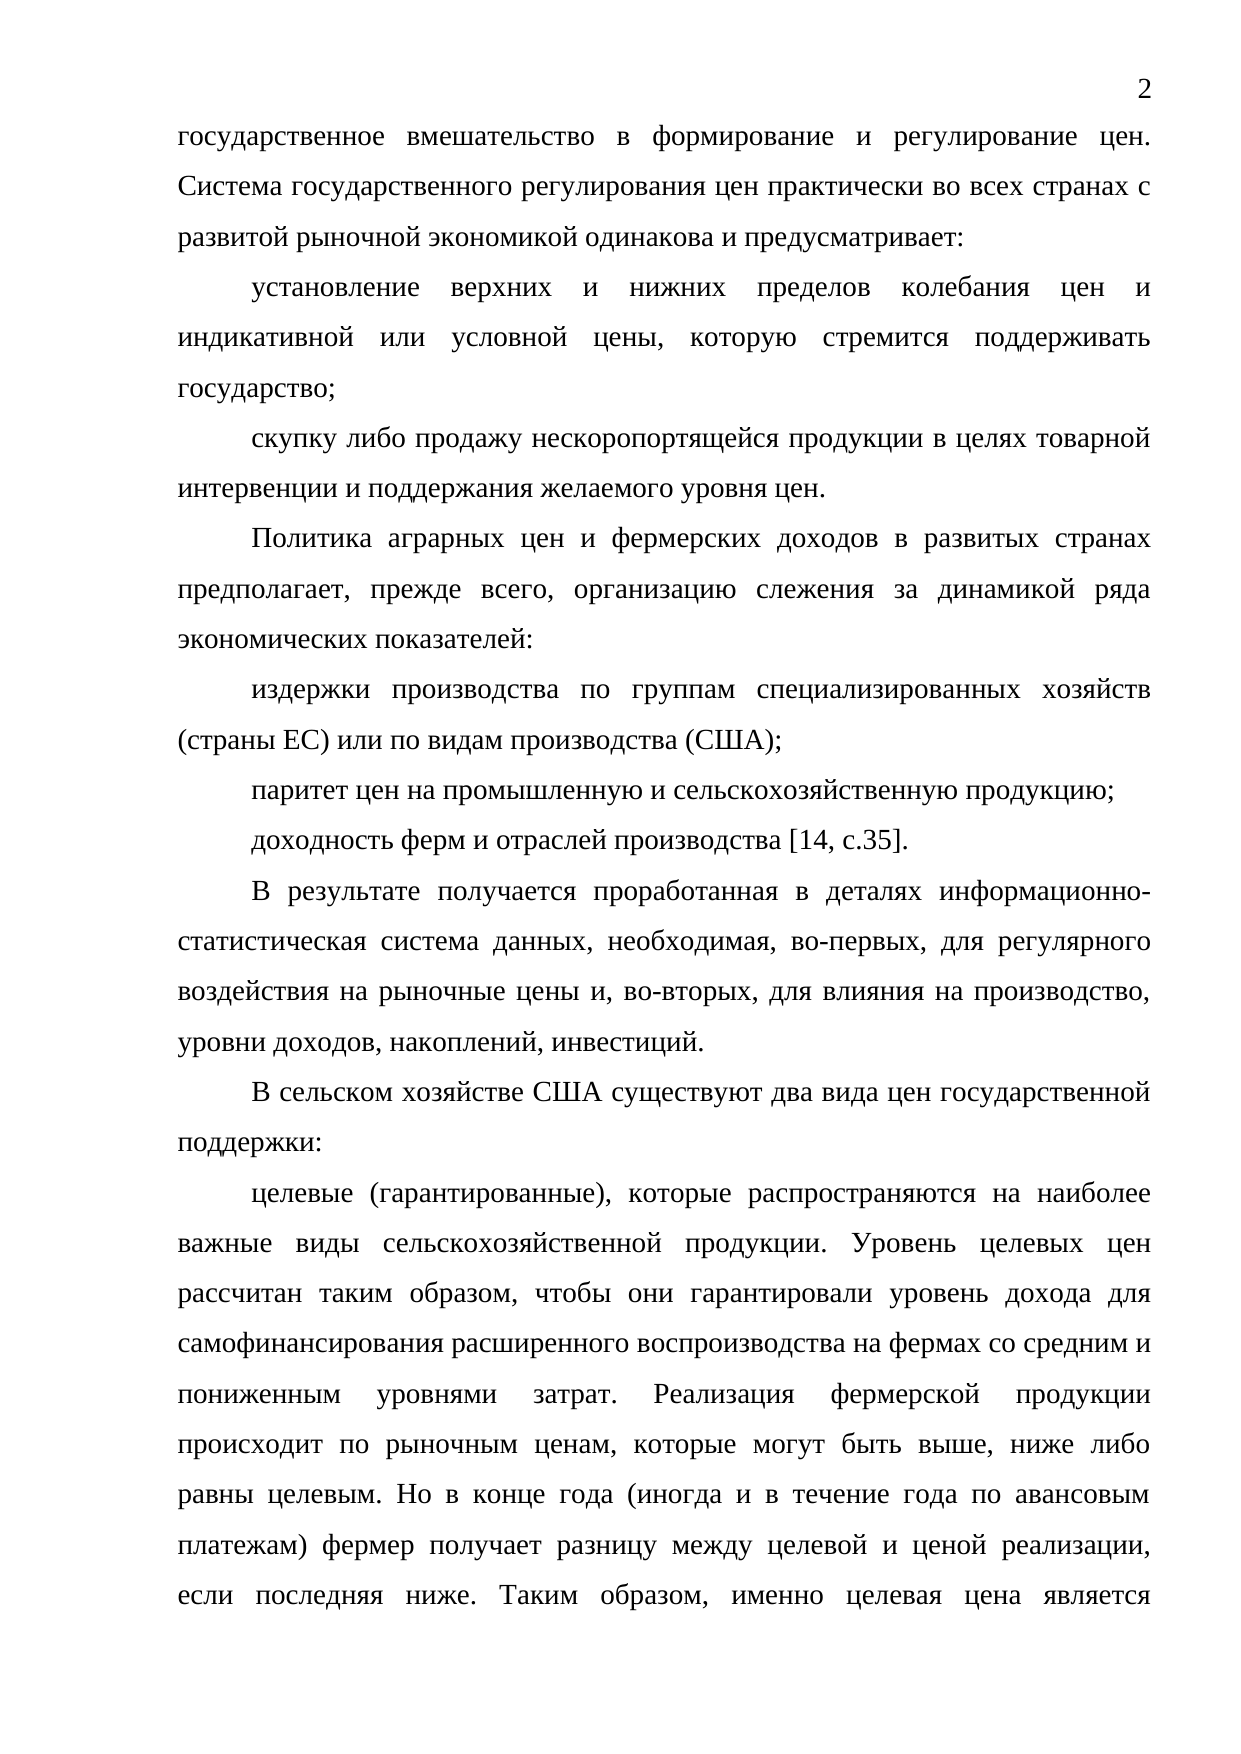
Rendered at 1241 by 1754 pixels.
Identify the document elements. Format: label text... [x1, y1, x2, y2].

text установление верхних и нижних пределов колебания цен и индикативной или условной цены, которую стремится поддерживать государство; [177, 269, 1152, 403]
text Политика аграрных цен и фермерских доходов в развитых странах предполагает, прежде всего, организацию слежения за динамикой ряда экономических показателей: [177, 521, 1152, 655]
text В результате получается проработанная в деталях информационно-статистическая система данных, необходимая, во-первых, для регулярного воздействия на рыночные цены и, во-вторых, для влияния на производство, уровни доходов, накоплений, инвестиций. [177, 873, 1152, 1057]
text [177, 1175, 1152, 1611]
text издержки производства по группам специализированных хозяйств (страны ЕС) или по видам производства (США); [177, 672, 1152, 755]
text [177, 118, 1152, 252]
text доходность ферм и отраслей производства [14, с.35]. [177, 822, 1152, 856]
text скупку либо продажу нескоропортящейся продукции в целях товарной интервенции и поддержания желаемого уровня цен. [177, 420, 1152, 504]
text паритет цен на промышленную и сельскохозяйственную продукцию; [177, 772, 1152, 806]
text В сельском хозяйстве США существуют два вида цен государственной поддержки: [177, 1074, 1152, 1158]
